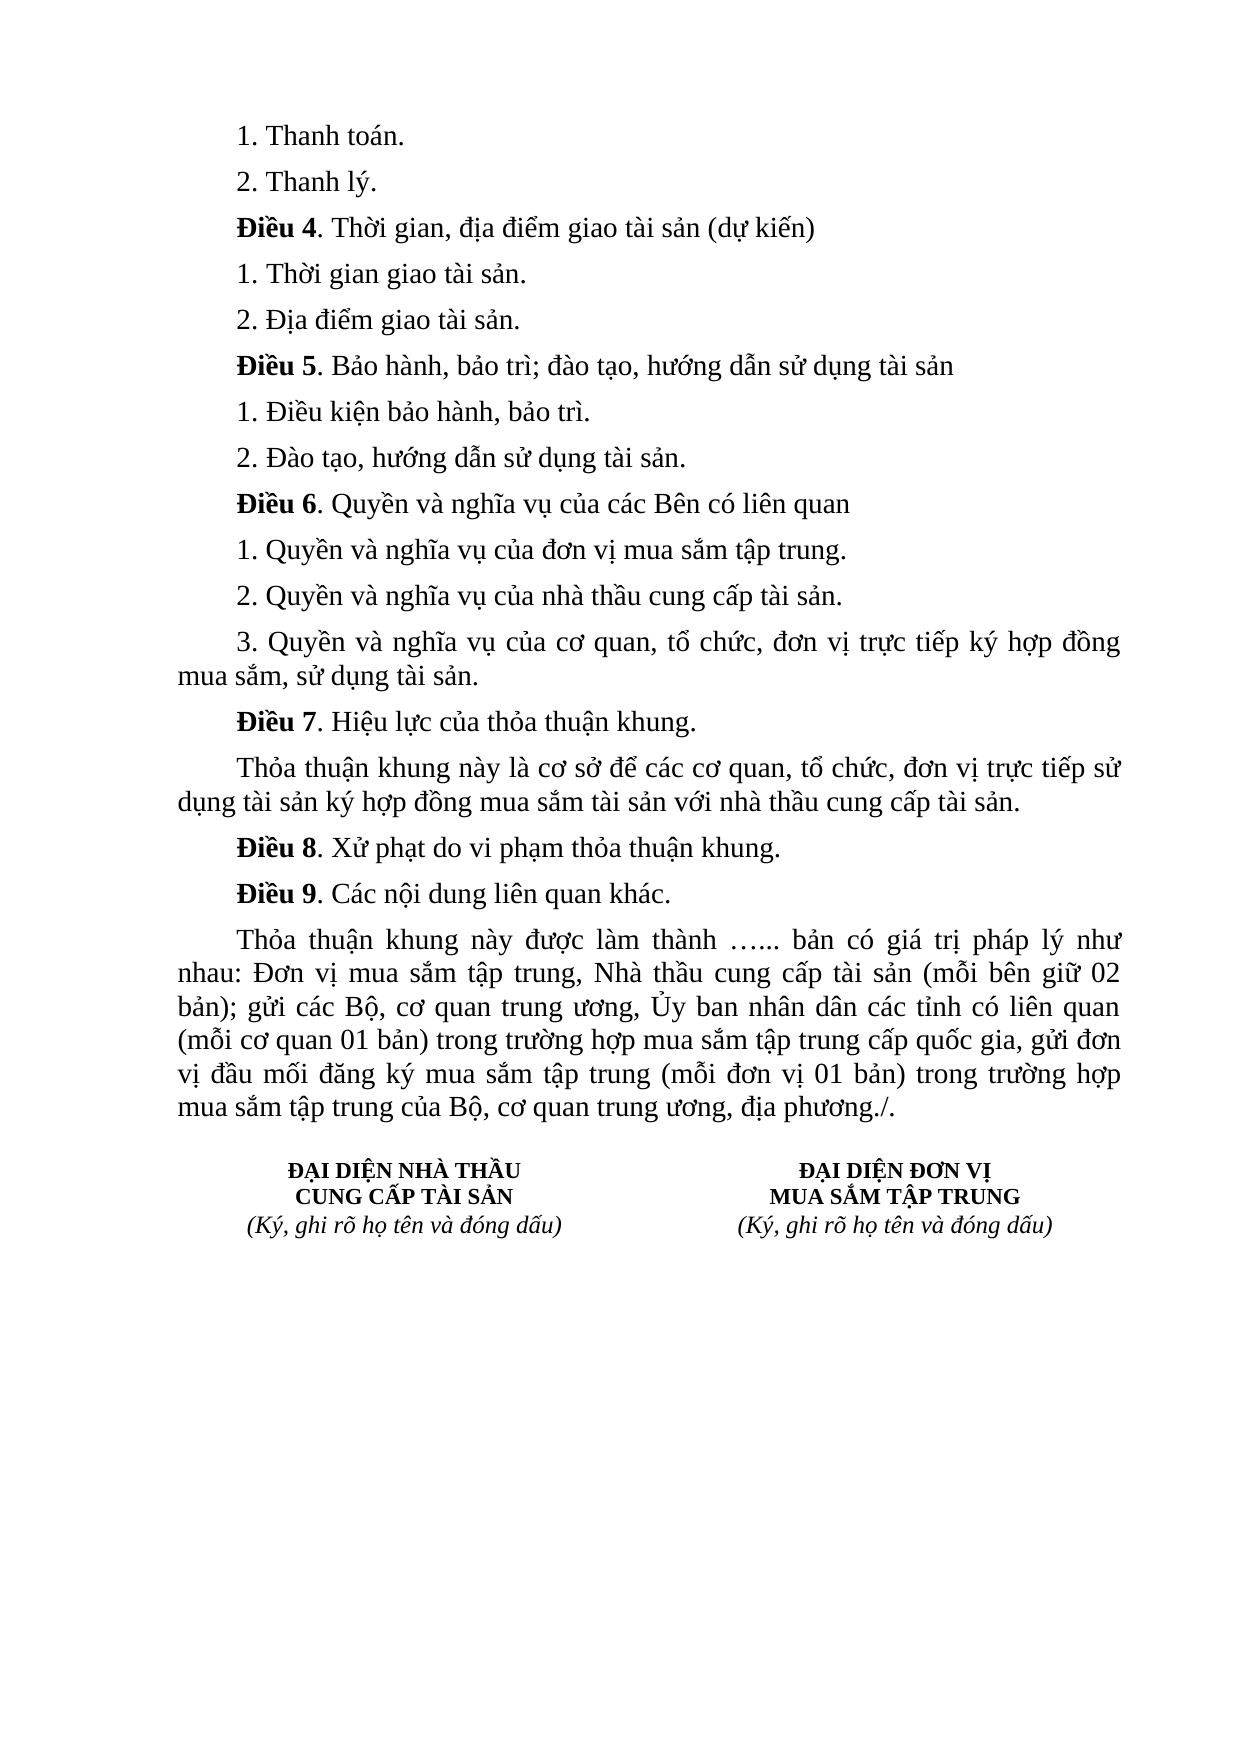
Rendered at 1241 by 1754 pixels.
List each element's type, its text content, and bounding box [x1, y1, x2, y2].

list Đào tạo, hướng dẫn sử dụng tài sản. [236, 440, 1122, 474]
text Điều 6. Quyền và nghĩa vụ của các Bên có liên quan [177, 486, 1122, 520]
list Thời gian giao tài sản. [236, 256, 1122, 290]
list Điều kiện bảo hành, bảo trì. [236, 394, 1122, 428]
text Điều 8. Xử phạt do vi phạm thỏa thuận khung. [177, 830, 1122, 863]
text Thỏa thuận khung này là cơ sở để các cơ quan, tổ chức, đơn vị trực tiếp sử dụng tài sản ký hợp đồng mua sắm tài sản với nhà thầu cung cấp tài sản. [177, 750, 1122, 817]
text Thỏa thuận khung này được làm thành …... bản có giá trị pháp lý như nhau: Đơn vị mua sắm tập trung, Nhà thầu cung cấp tài sản (mỗi bên giữ 02 bản); gửi các Bộ, cơ quan trung ương, Ủy ban nhân dân các tỉnh có liên quan (mỗi cơ quan 01 bản) trong trường hợp mua sắm tập trung cấp quốc gia, gửi đơn vị đầu mối đăng ký mua sắm tập trung (mỗi đơn vị 01 bản) trong trường hợp mua sắm tập trung của Bộ, cơ quan trung ương, địa phương./. [177, 922, 1122, 1123]
text 1. Quyền và nghĩa vụ của đơn vị mua sắm tập trung. [177, 532, 1122, 566]
text Điều 9. Các nội dung liên quan khác. [177, 876, 1122, 909]
table_cell (Ký, ghi rõ họ tên và đóng dấu) [166, 1210, 642, 1293]
text Điều 7. Hiệu lực của thỏa thuận khung. [177, 704, 1122, 738]
text Điều 4. Thời gian, địa điểm giao tài sản (dự kiến) [177, 210, 1122, 244]
text 1. Thanh toán. [177, 118, 1122, 152]
table_cell (Ký, ghi rõ họ tên và đóng dấu) [643, 1210, 1147, 1293]
text Điều 5. Bảo hành, bảo trì; đào tạo, hướng dẫn sử dụng tài sản [177, 348, 1122, 382]
table_header ĐẠI DIỆN NHÀ THẦU CUNG CẤP TÀI SẢN [166, 1157, 642, 1210]
text 2. Thanh lý. [177, 164, 1122, 198]
table_header ĐẠI DIỆN ĐƠN VỊ MUA SẮM TẬP TRUNG [643, 1157, 1147, 1210]
text 2. Quyền và nghĩa vụ của nhà thầu cung cấp tài sản. [177, 578, 1122, 612]
text 2. Địa điểm giao tài sản. [177, 302, 1122, 336]
text 3. Quyền và nghĩa vụ của cơ quan, tổ chức, đơn vị trực tiếp ký hợp đồng mua sắm, sử dụng tài sản. [177, 624, 1122, 692]
